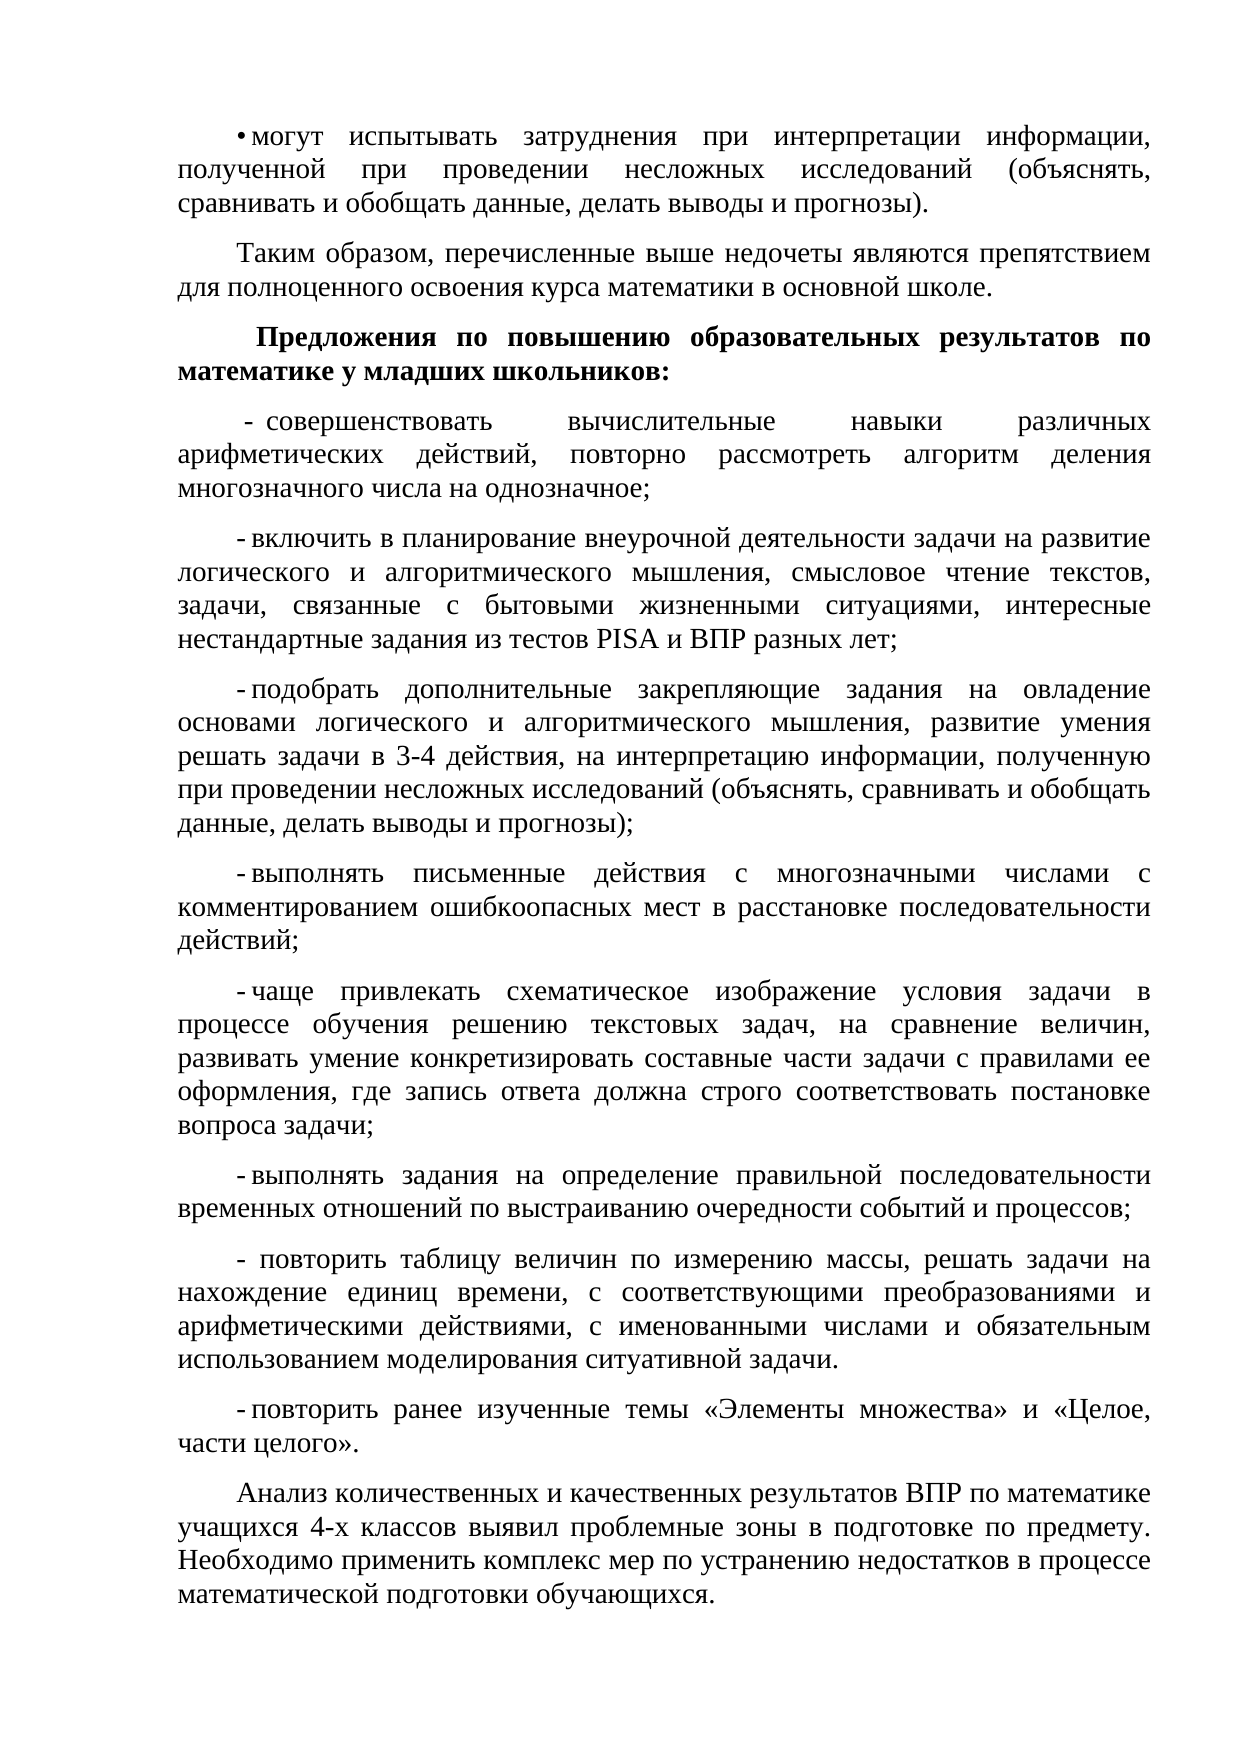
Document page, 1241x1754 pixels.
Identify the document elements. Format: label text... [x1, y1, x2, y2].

text - выполнять задания на определение правильной последовательности временных отношений по выстраиванию очередности событий и процессов; [177, 1157, 1152, 1224]
text - повторить ранее изученные темы «Элементы множества» и «Целое, части целого». [177, 1392, 1152, 1459]
text - выполнять письменные действия с многозначными числами с комментированием ошибкоопасных мест в расстановке последовательности действий; [177, 855, 1152, 956]
text Таким образом, перечисленные выше недочеты являются препятствием для полноценного освоения курса математики в основной школе. [177, 235, 1152, 302]
text - подобрать дополнительные закрепляющие задания на овладение основами логического и алгоритмического мышления, развитие умения решать задачи в 3-4 действия, на интерпретацию информации, полученную при проведении несложных исследований (объяснять, сравнивать и обобщать данные, делать выводы и прогнозы); [177, 671, 1152, 839]
text - чаще привлекать схематическое изображение условия задачи в процессе обучения решению текстовых задач, на сравнение величин, развивать умение конкретизировать составные части задачи с правилами ее оформления, где запись ответа должна строго соответствовать постановке вопроса задачи; [177, 973, 1152, 1140]
text - совершенствовать вычислительные навыки различных арифметических действий, повторно рассмотреть алгоритм деления многозначного числа на однозначное; [177, 403, 1152, 503]
text Предложения по повышению образовательных результатов по математике у младших школьников: [177, 319, 1152, 386]
text • могут испытывать затруднения при интерпретации информации, полученной при проведении несложных исследований (объяснять, сравнивать и обобщать данные, делать выводы и прогнозы). [177, 118, 1152, 219]
text - включить в планирование внеурочной деятельности задачи на развитие логического и алгоритмического мышления, смысловое чтение текстов, задачи, связанные с бытовыми жизненными ситуациями, интересные нестандартные задания из тестов PISA и ВПР разных лет; [177, 520, 1152, 654]
text - повторить таблицу величин по измерению массы, решать задачи на нахождение единиц времени, с соответствующими преобразованиями и арифметическими действиями, с именованными числами и обязательным использованием моделирования ситуативной задачи. [177, 1241, 1152, 1375]
text Анализ количественных и качественных результатов ВПР по математике учащихся 4-х классов выявил проблемные зоны в подготовке по предмету. Необходимо применить комплекс мер по устранению недостатков в процессе математической подготовки обучающихся. [177, 1475, 1152, 1609]
